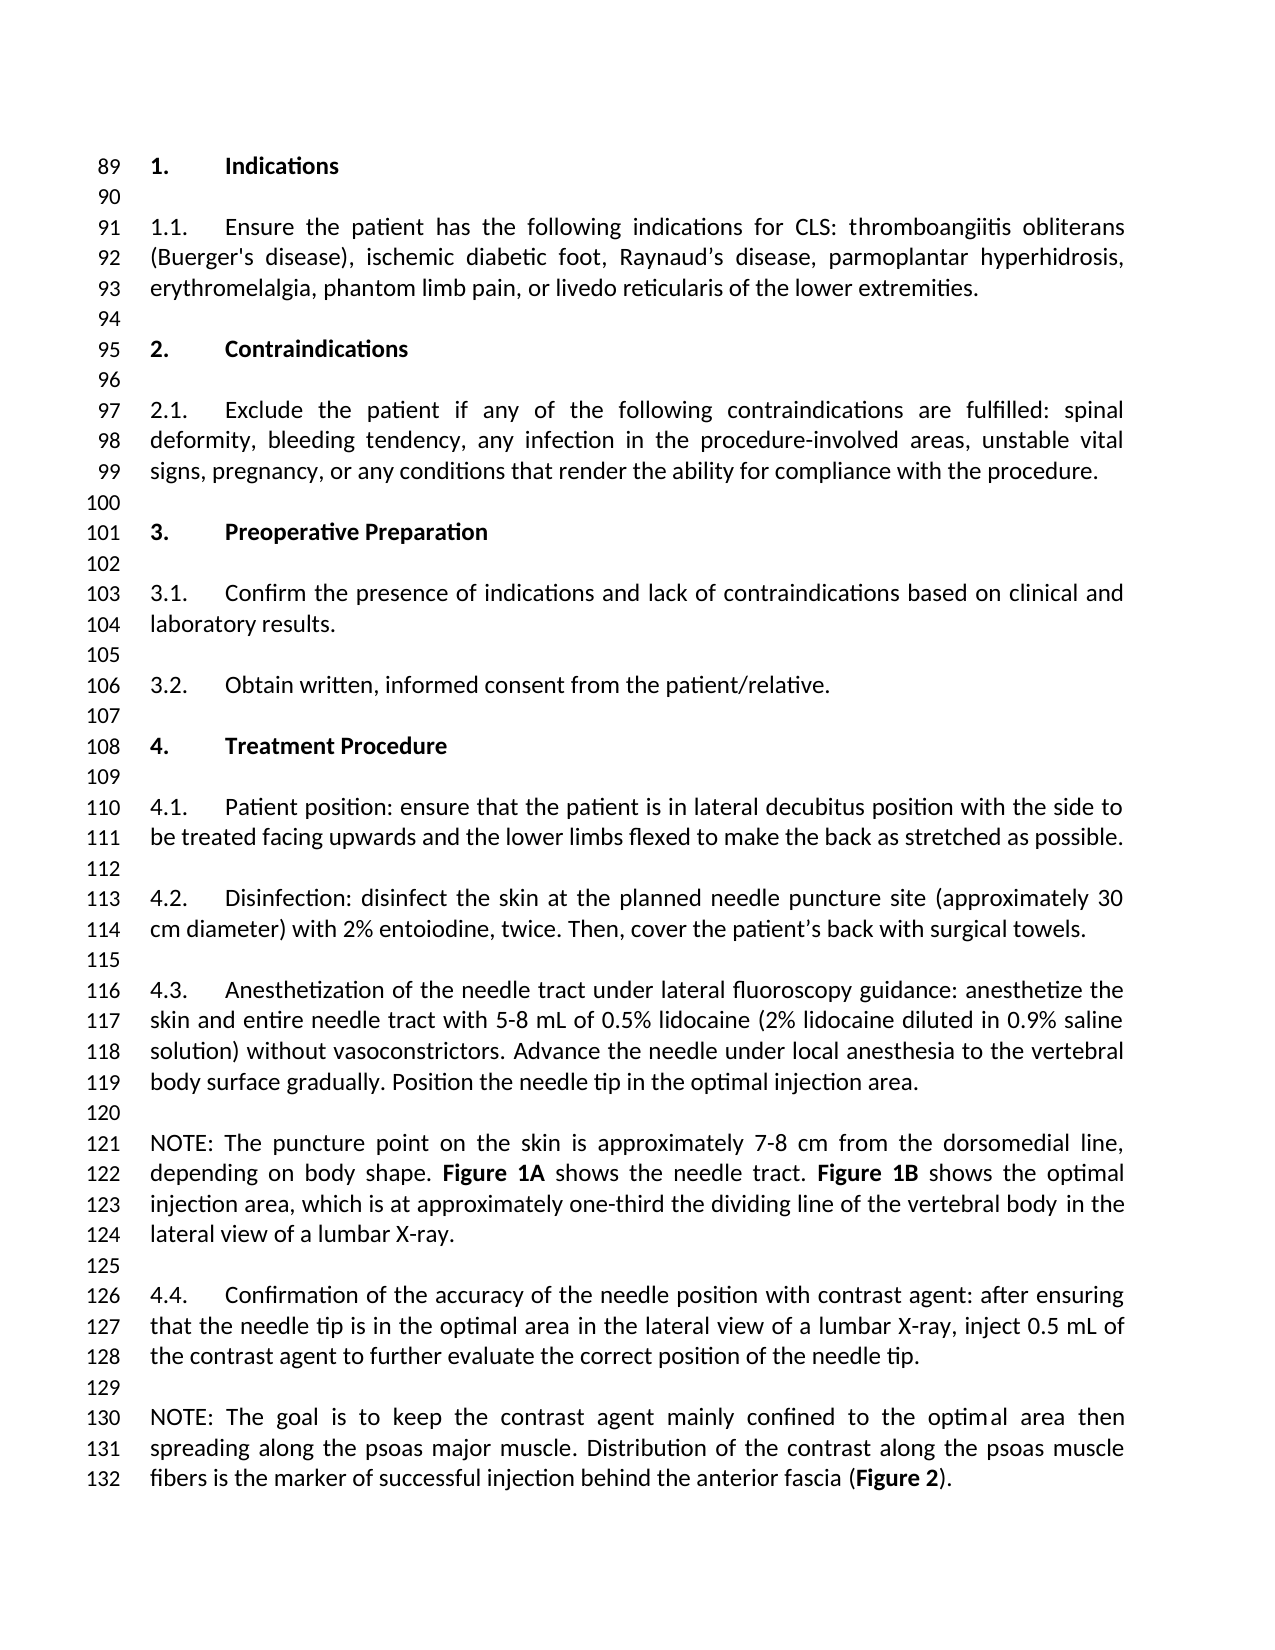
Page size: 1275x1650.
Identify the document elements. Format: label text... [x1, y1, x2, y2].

text NOTE: The goal is to keep the contrast agent mainly confined to the optimal area then spreading along the psoas major muscle. Distribution of the contrast along the psoas muscle fibers is the marker of successful injection behind the anterior fascia (Figure 2). [150, 1401, 1125, 1493]
list Patient position: ensure that the patient is in lateral decubitus position with the side to be treated facing upwards and the lower limbs flexed to make the back as stretched as possible. [150, 791, 1125, 852]
list Disinfection: disinfect the skin at the planned needle puncture site (approximately 30 cm diameter) with 2% entoiodine, twice. Then, cover the patient’s back with surgical towels. [150, 882, 1125, 943]
text NOTE: The puncture point on the skin is approximately 7-8 cm from the dorsomedial line, depending on body shape. Figure 1A shows the needle tract. Figure 1B shows the optimal injection area, which is at approximately one-third the dividing line of the vertebral body in the lateral view of a lumbar X-ray. [150, 1127, 1125, 1249]
list Confirmation of the accuracy of the needle position with contrast agent: after ensuring that the needle tip is in the optimal area in the lateral view of a lumbar X-ray, inject 0.5 mL of the contrast agent to further evaluate the correct position of the needle tip. [150, 1279, 1125, 1371]
list Contraindications [150, 333, 1125, 364]
list Preoperative Preparation [150, 516, 1125, 547]
list Anesthetization of the needle tract under lateral fluoroscopy guidance: anesthetize the skin and entire needle tract with 5-8 mL of 0.5% lidocaine (2% lidocaine diluted in 0.9% saline solution) without vasoconstrictors. Advance the needle under local anesthesia to the vertebral body surface gradually. Position the needle tip in the optimal injection area. [150, 974, 1125, 1096]
list Obtain written, informed consent from the patient/relative. [150, 669, 1125, 699]
list Indications [150, 150, 1125, 181]
list Exclude the patient if any of the following contraindications are fulfilled: spinal deformity, bleeding tendency, any infection in the procedure-involved areas, unstable vital signs, pregnancy, or any conditions that render the ability for compliance with the procedure. [150, 394, 1125, 486]
list Ensure the patient has the following indications for CLS: thromboangiitis obliterans (Buerger's disease), ischemic diabetic foot, Raynaud’s disease, parmoplantar hyperhidrosis, erythromelalgia, phantom limb pain, or livedo reticularis of the lower extremities. [150, 211, 1125, 303]
list Confirm the presence of indications and lack of contraindications based on clinical and laboratory results. [150, 577, 1125, 638]
list Treatment Procedure [150, 730, 1125, 760]
